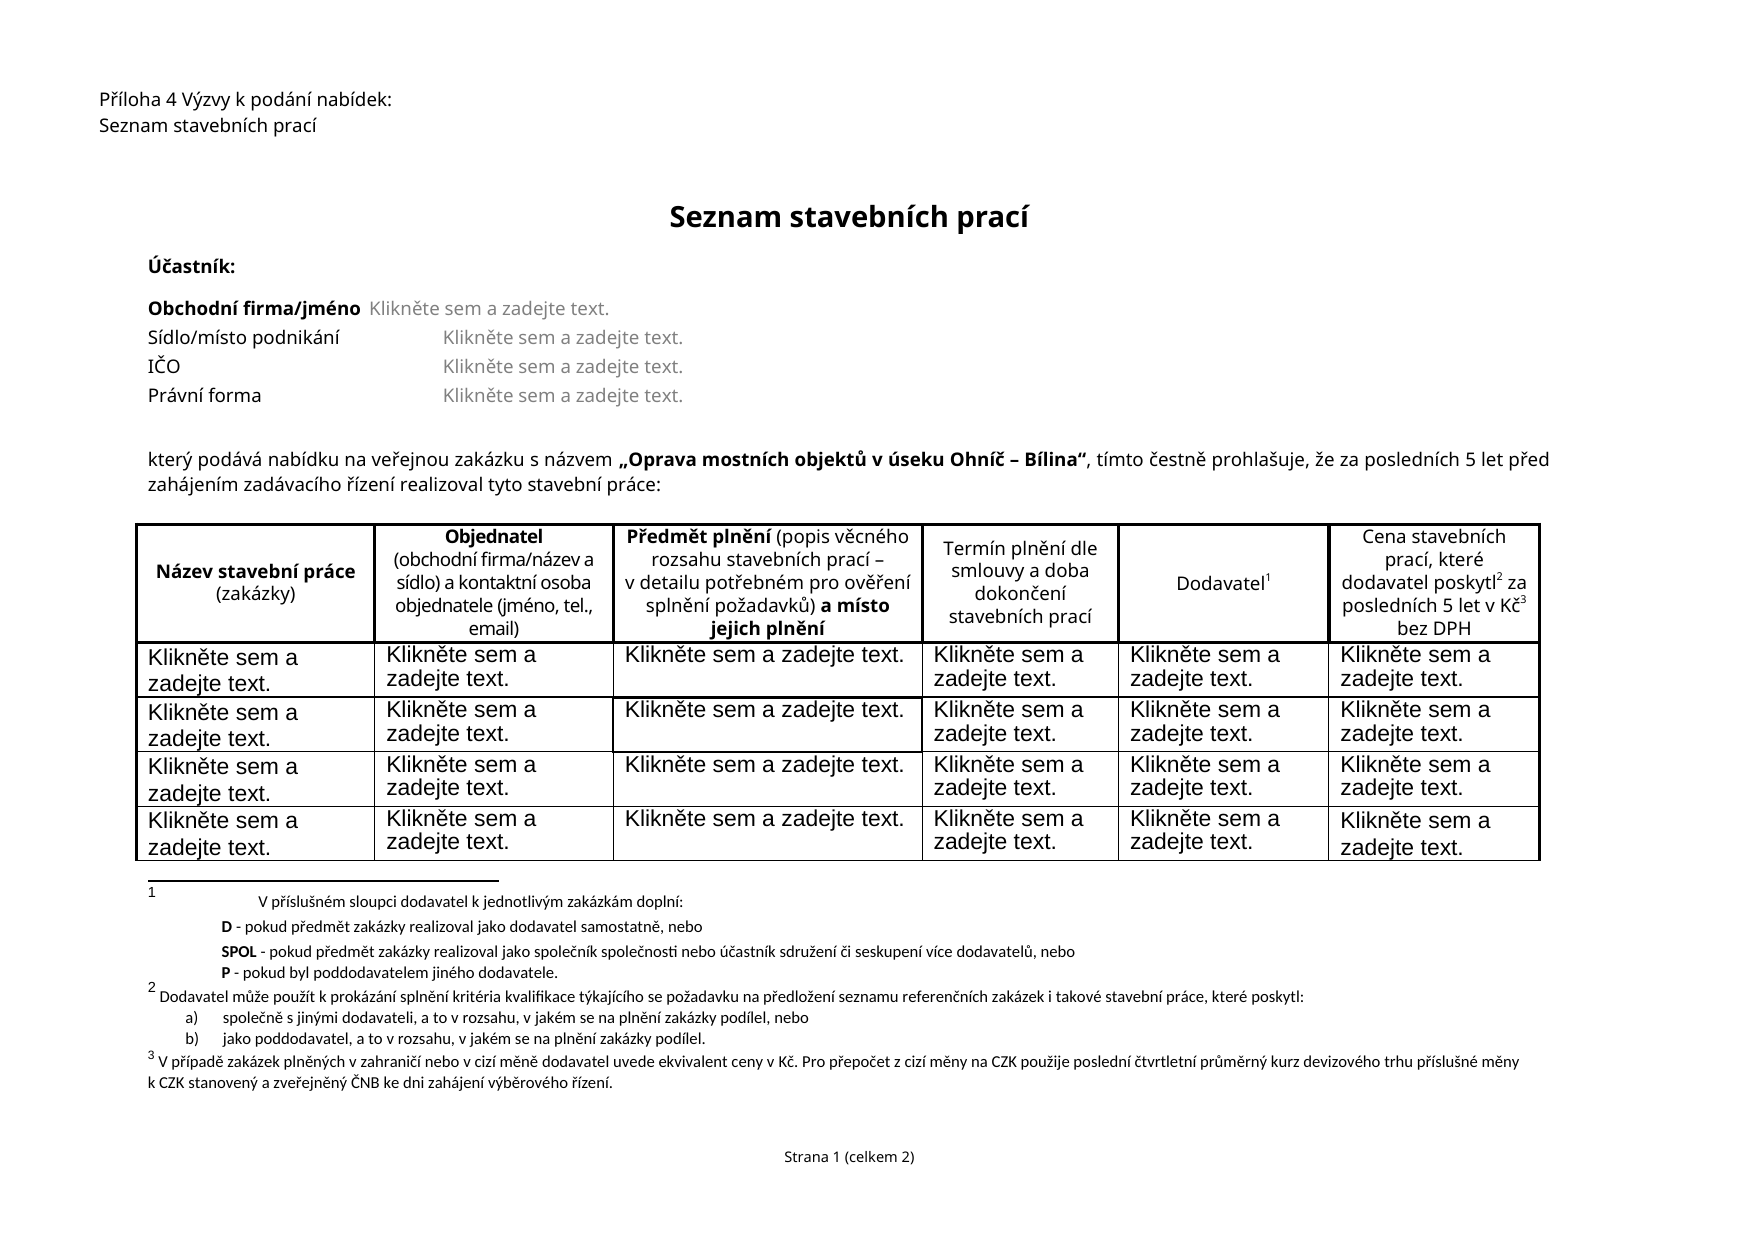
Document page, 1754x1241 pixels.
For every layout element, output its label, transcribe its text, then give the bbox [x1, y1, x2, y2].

text Právní forma [148, 379, 1551, 408]
table_header Předmět plnění (popis věcného rozsahu stavebních prací – v detailu potřebném pro ověření splnění požadavků) a místo jejich plnění [615, 526, 921, 641]
table_header Dodavatel [1120, 526, 1327, 641]
text Obchodní firma/jméno [148, 292, 1551, 321]
text Účastník: [148, 249, 1551, 279]
text Sídlo/místo podnikání [148, 321, 1551, 350]
title Seznam stavebních prací [148, 196, 1551, 236]
table_header Objednatel (obchodní firma/název a sídlo) a kontaktní osoba objednatele (jméno, tel., email) [376, 526, 612, 641]
text IČO [148, 350, 1551, 379]
table_header Cena stavebních prací, které dodavatel poskytl za posledních 5 let v Kč bez DPH [1331, 526, 1538, 641]
text který podává nabídku na veřejnou zakázku s názvem „Oprava mostních objektů v úseku Ohníč – Bílina“, tímto čestně prohlašuje, že za posledních 5 let před zahájením zadávacího řízení realizoval tyto stavební práce: [148, 446, 1551, 497]
table_header Termín plnění dle smlouvy a doba dokončení stavebních prací [924, 526, 1117, 641]
table_header Název stavební práce (zakázky) [138, 526, 373, 641]
